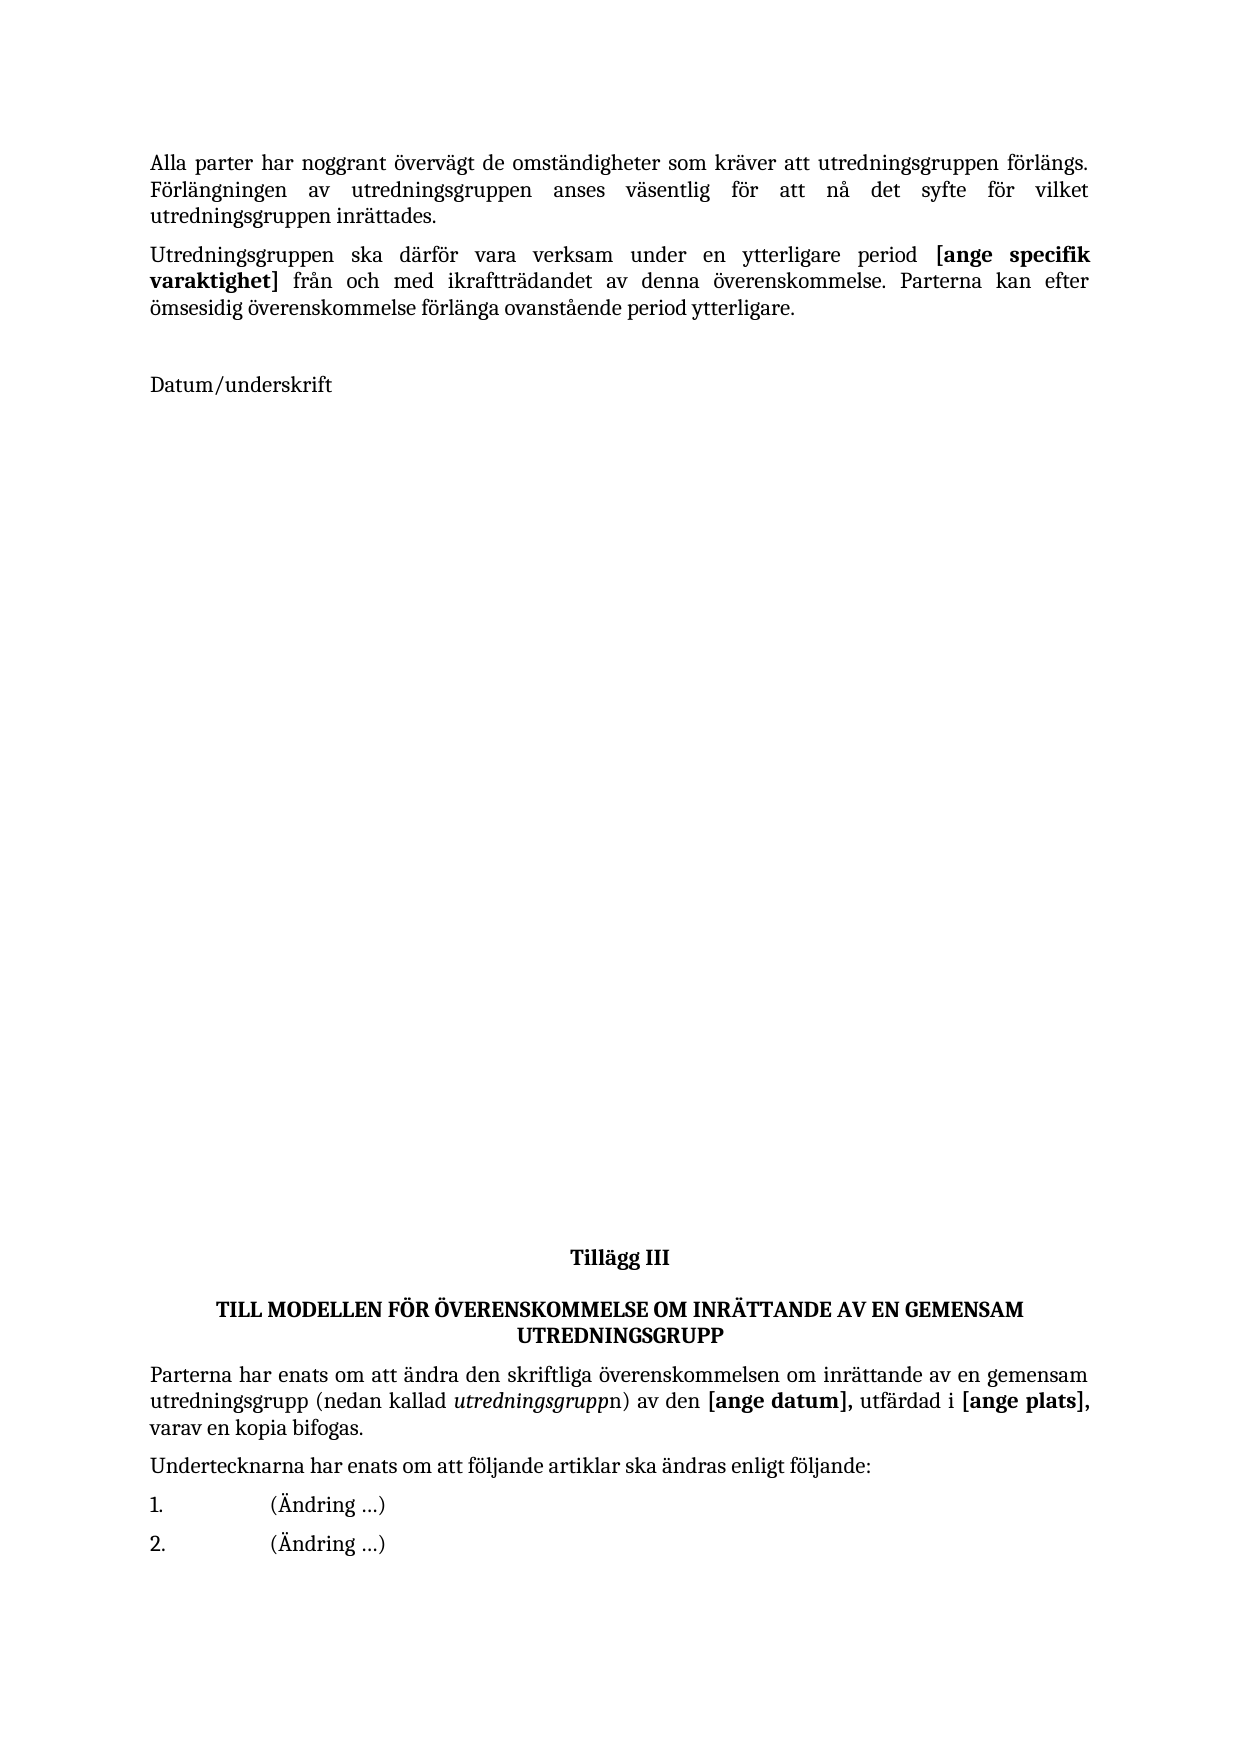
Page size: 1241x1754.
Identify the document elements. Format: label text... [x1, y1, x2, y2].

table_header 1. [150, 1480, 269, 1518]
text Alla parter har noggrant övervägt de omständigheter som kräver att utredningsgruppen förlängs. Förlängningen av utredningsgruppen anses väsentlig för att nå det syfte för vilket utredningsgruppen inrättades. [150, 150, 1090, 229]
text Undertecknarna har enats om att följande artiklar ska ändras enligt följande: [150, 1453, 1090, 1479]
table_header (Ändring …) [269, 1518, 1090, 1557]
text Utredningsgruppen ska därför vara verksam under en ytterligare period [ange specifik varaktighet] från och med ikraftträdandet av denna överenskommelse. Parterna kan efter ömsesidig överenskommelse förlänga ovanstående period ytterligare. [150, 242, 1090, 321]
table_header (Ändring …) [269, 1480, 1090, 1518]
text Tillägg III [150, 1245, 1090, 1271]
text TILL MODELLEN FÖR ÖVERENSKOMMELSE OM INRÄTTANDE AV EN GEMENSAM UTREDNINGSGRUPP [150, 1296, 1090, 1349]
table_header 2. [150, 1518, 269, 1557]
text Parterna har enats om att ändra den skriftliga överenskommelsen om inrättande av en gemensam utredningsgrupp (nedan kallad utredningsgruppn) av den [ange datum], utfärdad i [ange plats], varav en kopia bifogas. [150, 1362, 1090, 1441]
text Datum/underskrift [150, 372, 1090, 398]
